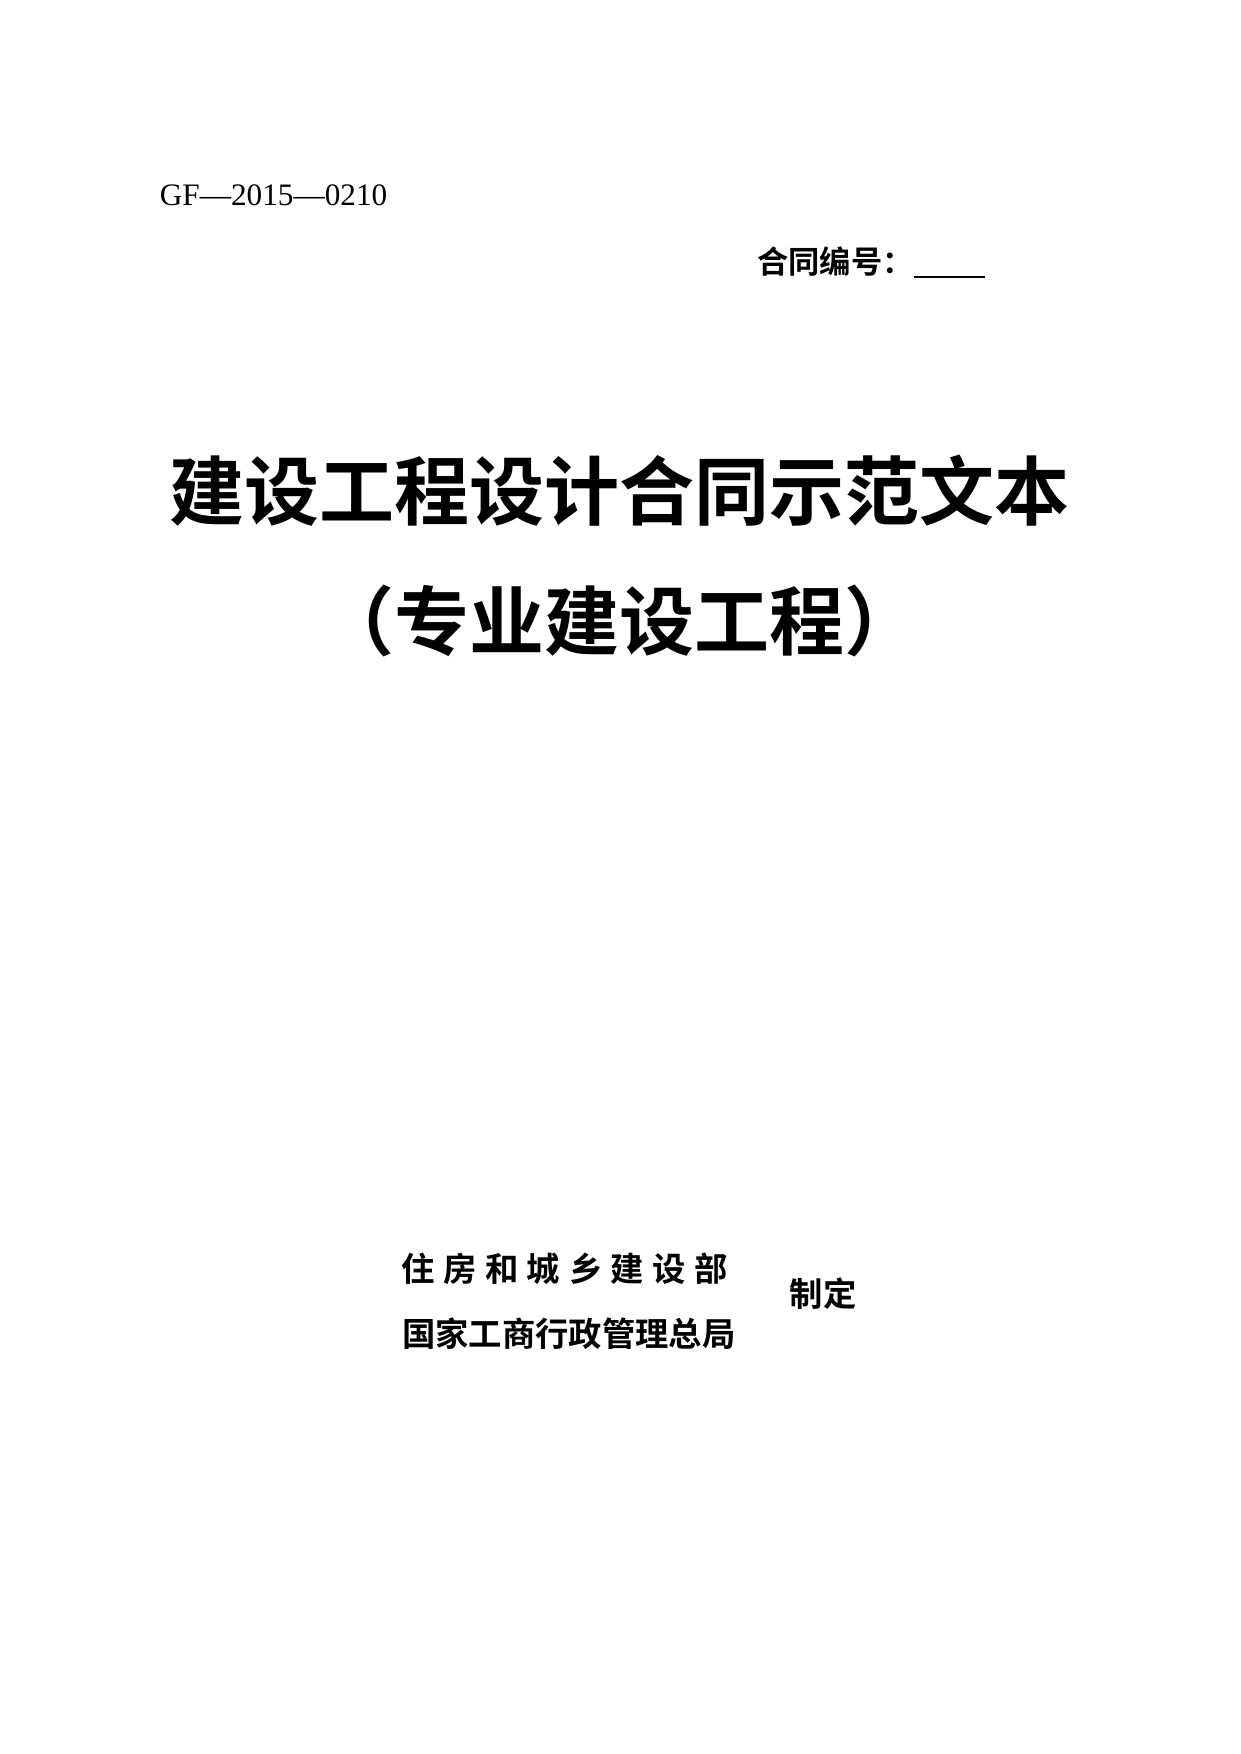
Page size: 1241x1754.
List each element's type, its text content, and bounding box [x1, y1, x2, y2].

text 住房和城乡建设部 [159, 1234, 728, 1299]
text （专业建设工程） [159, 552, 1078, 682]
text 国家工商行政管理总局 [159, 1299, 751, 1364]
text 合同编号： [159, 227, 1078, 292]
text GF—2015—0210 [159, 162, 1078, 227]
text 建设工程设计合同示范文本 [159, 422, 1078, 552]
